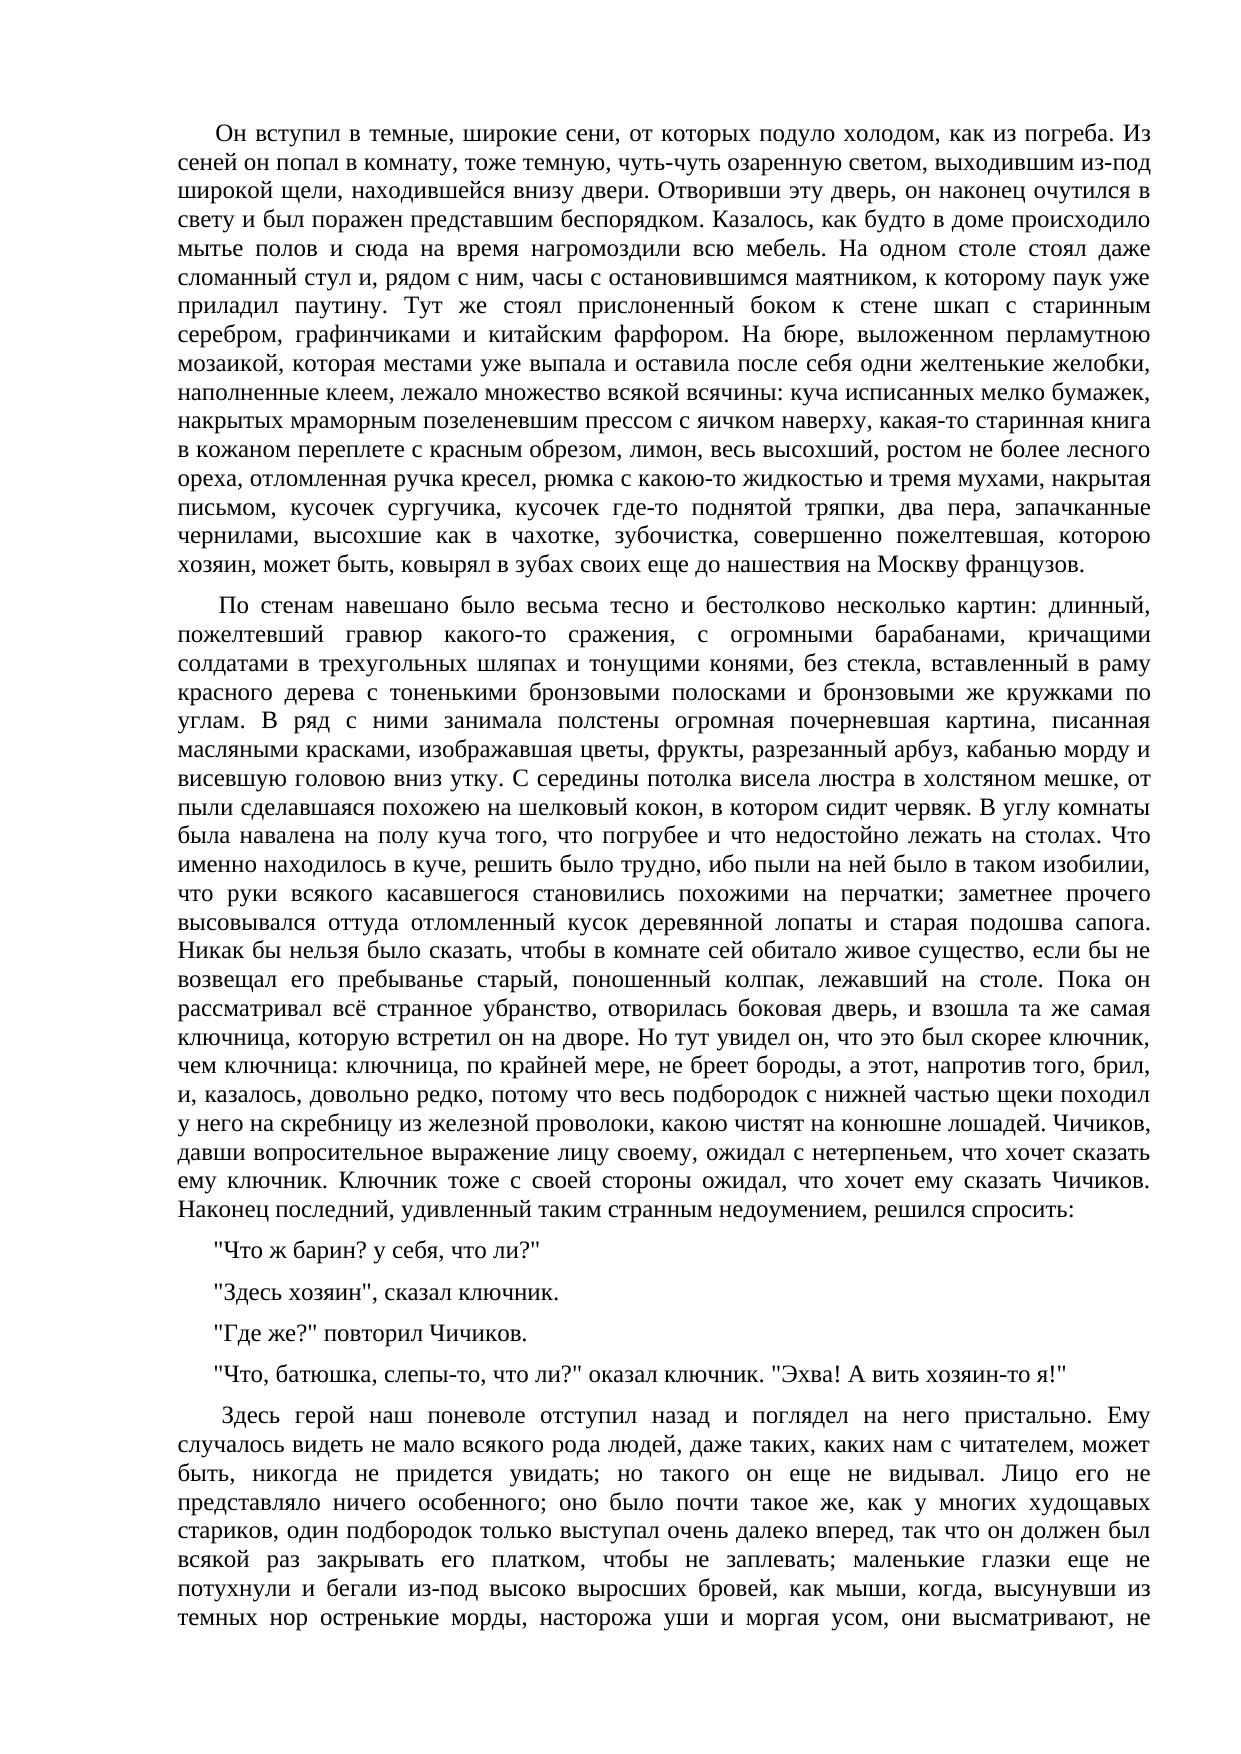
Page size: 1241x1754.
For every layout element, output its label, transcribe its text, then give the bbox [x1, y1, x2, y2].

text Он вступил в темные, широкие сени, от которых подуло холодом, как из погреба. Из сеней он попал в комнату, тоже темную, чуть-чуть озаренную светом, выходившим из-под широкой щели, находившейся внизу двери. Отворивши эту дверь, он наконец очутился в свету и был поражен представшим беспорядком. Казалось, как будто в доме происходило мытье полов и сюда на время нагромоздили всю мебель. На одном столе стоял даже сломанный стул и, рядом с ним, часы с остановившимся маятником, к которому паук уже приладил паутину. Тут же стоял прислоненный боком к стене шкап с старинным серебром, графинчиками и китайским фарфором. На бюре, выложенном перламутною мозаикой, которая местами уже выпала и оставила после себя одни желтенькие желобки, наполненные клеем, лежало множество всякой всячины: куча исписанных мелко бумажек, накрытых мраморным позеленевшим прессом с яичком наверху, какая-то старинная книга в кожаном переплете с красным обрезом, лимон, весь высохший, ростом не более лесного ореха, отломленная ручка кресел, рюмка с какою-то жидкостью и тремя мухами, накрытая письмом, кусочек сургучика, кусочек где-то поднятой тряпки, два пера, запачканные чернилами, высохшие как в чахотке, зубочистка, совершенно пожелтевшая, которою хозяин, может быть, ковырял в зубах своих еще до нашествия на Москву французов. [177, 118, 1152, 578]
text "Где же?" повторил Чичиков. [177, 1318, 1152, 1347]
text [177, 1401, 1152, 1631]
text "Что, батюшка, слепы-то, что ли?" оказал ключник. "Эхва! А вить хозяин-то я!" [177, 1359, 1152, 1388]
text "Что ж барин? у себя, что ли?" [177, 1236, 1152, 1264]
text По стенам навешано было весьма тесно и бестолково несколько картин: длинный, пожелтевший гравюр какого-то сражения, с огромными барабанами, кричащими солдатами в трехугольных шляпах и тонущими конями, без стекла, вставленный в раму красного дерева с тоненькими бронзовыми полосками и бронзовыми же кружками по углам. В ряд с ними занимала полстены огромная почерневшая картина, писанная масляными красками, изображавшая цветы, фрукты, разрезанный арбуз, кабанью морду и висевшую головою вниз утку. С середины потолка висела люстра в холстяном мешке, от пыли сделавшаяся похожею на шелковый кокон, в котором сидит червяк. В углу комнаты была навалена на полу куча того, что погрубее и что недостойно лежать на столах. Что именно находилось в куче, решить было трудно, ибо пыли на ней было в таком изобилии, что руки всякого касавшегося становились похожими на перчатки; заметнее прочего высовывался оттуда отломленный кусок деревянной лопаты и старая подошва сапога. Никак бы нельзя было сказать, чтобы в комнате сей обитало живое существо, если бы не возвещал его пребыванье старый, поношенный колпак, лежавший на столе. Пока он рассматривал всё странное убранство, отворилась боковая дверь, и взошла та же самая ключница, которую встретил он на дворе. Но тут увидел он, что это был скорее ключник, чем ключница: ключница, по крайней мере, не бреет бороды, а этот, напротив того, брил, и, казалось, довольно редко, потому что весь подбородок с нижней частью щеки походил у него на скребницу из железной проволоки, какою чистят на конюшне лошадей. Чичиков, давши вопросительное выражение лицу своему, ожидал с нетерпеньем, что хочет сказать ему ключник. Ключник тоже с своей стороны ожидал, что хочет ему сказать Чичиков. Наконец последний, удивленный таким странным недоумением, решился спросить: [177, 591, 1152, 1223]
text "Здесь хозяин", сказал ключник. [177, 1277, 1152, 1306]
